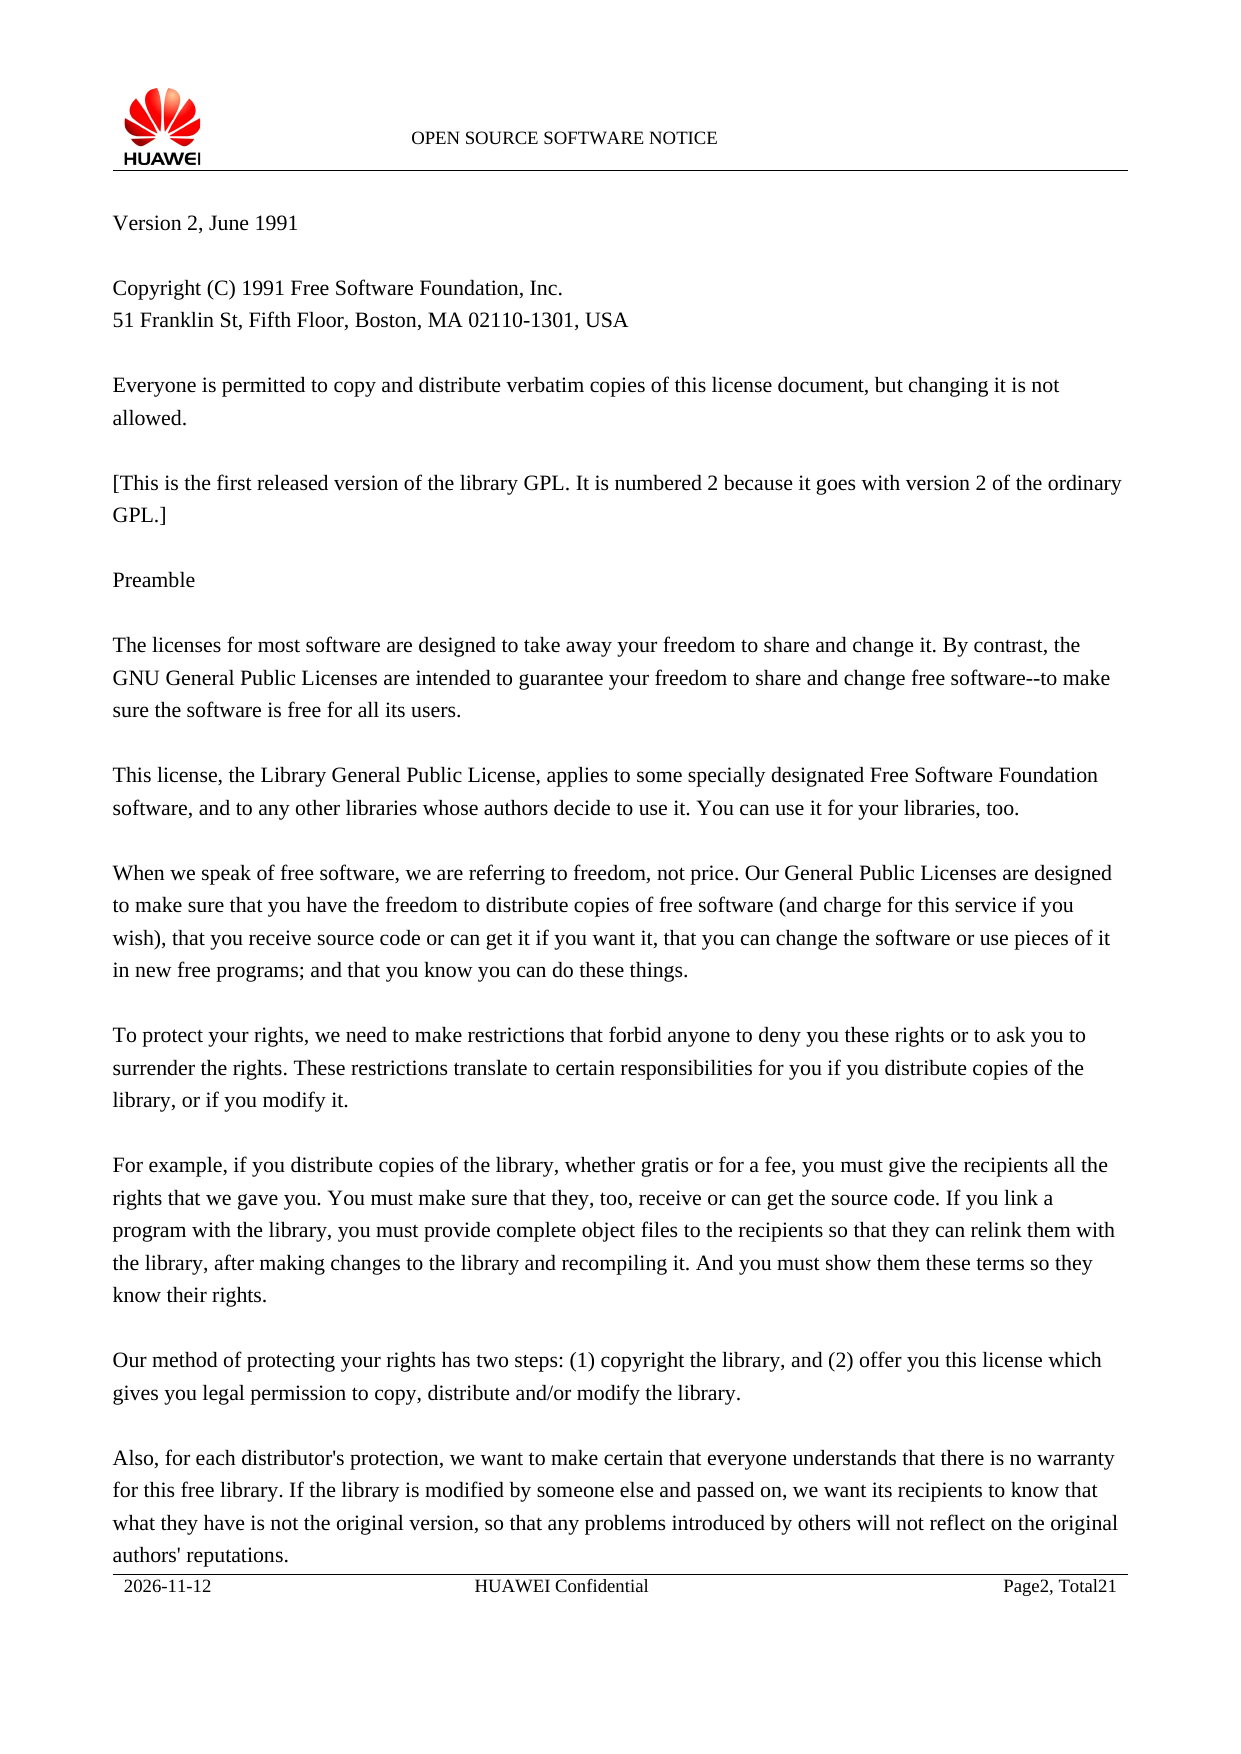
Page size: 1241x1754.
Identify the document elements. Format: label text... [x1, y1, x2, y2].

text For example, if you distribute copies of the library, whether gratis or for a fee, you must give the recipients all the rights that we gave you. You must make sure that they, too, receive or can get the source code. If you link a program with the library, you must provide complete object files to the recipients so that they can relink them with the library, after making changes to the library and recompiling it. And you must show them these terms so they know their rights. [112, 1149, 1128, 1311]
text Version 2, June 1991 [112, 206, 1128, 239]
text Copyright (C) 1991 Free Software Foundation, Inc. [112, 271, 1128, 304]
text The licenses for most software are designed to take away your freedom to share and change it. By contrast, the GNU General Public Licenses are intended to guarantee your freedom to share and change free software--to make sure the software is free for all its users. [112, 629, 1128, 726]
picture [124, 88, 201, 165]
text Everyone is permitted to copy and distribute verbatim copies of this license document, but changing it is not allowed. [112, 369, 1128, 434]
text [This is the first released version of the library GPL. It is numbered 2 because it goes with version 2 of the ordinary GPL.] [112, 466, 1128, 531]
text This license, the Library General Public License, applies to some specially designated Free Software Foundation software, and to any other libraries whose authors decide to use it. You can use it for your libraries, too. [112, 759, 1128, 824]
text Our method of protecting your rights has two steps: (1) copyright the library, and (2) offer you this license which gives you legal permission to copy, distribute and/or modify the library. [112, 1344, 1128, 1409]
text To protect your rights, we need to make restrictions that forbid anyone to deny you these rights or to ask you to surrender the rights. These restrictions translate to certain responsibilities for you if you distribute copies of the library, or if you modify it. [112, 1019, 1128, 1116]
text Also, for each distributor's protection, we want to make certain that everyone understands that there is no warranty for this free library. If the library is modified by someone else and passed on, we want its recipients to know that what they have is not the original version, so that any problems introduced by others will not reflect on the original authors' reputations. [112, 1441, 1128, 1571]
text When we speak of free software, we are referring to freedom, not price. Our General Public Licenses are designed to make sure that you have the freedom to distribute copies of free software (and charge for this service if you wish), that you receive source code or can get it if you want it, that you can change the software or use pieces of it in new free programs; and that you know you can do these things. [112, 856, 1128, 986]
text 51 Franklin St, Fifth Floor, Boston, MA 02110-1301, USA [112, 304, 1128, 336]
text Preamble [112, 564, 1128, 596]
